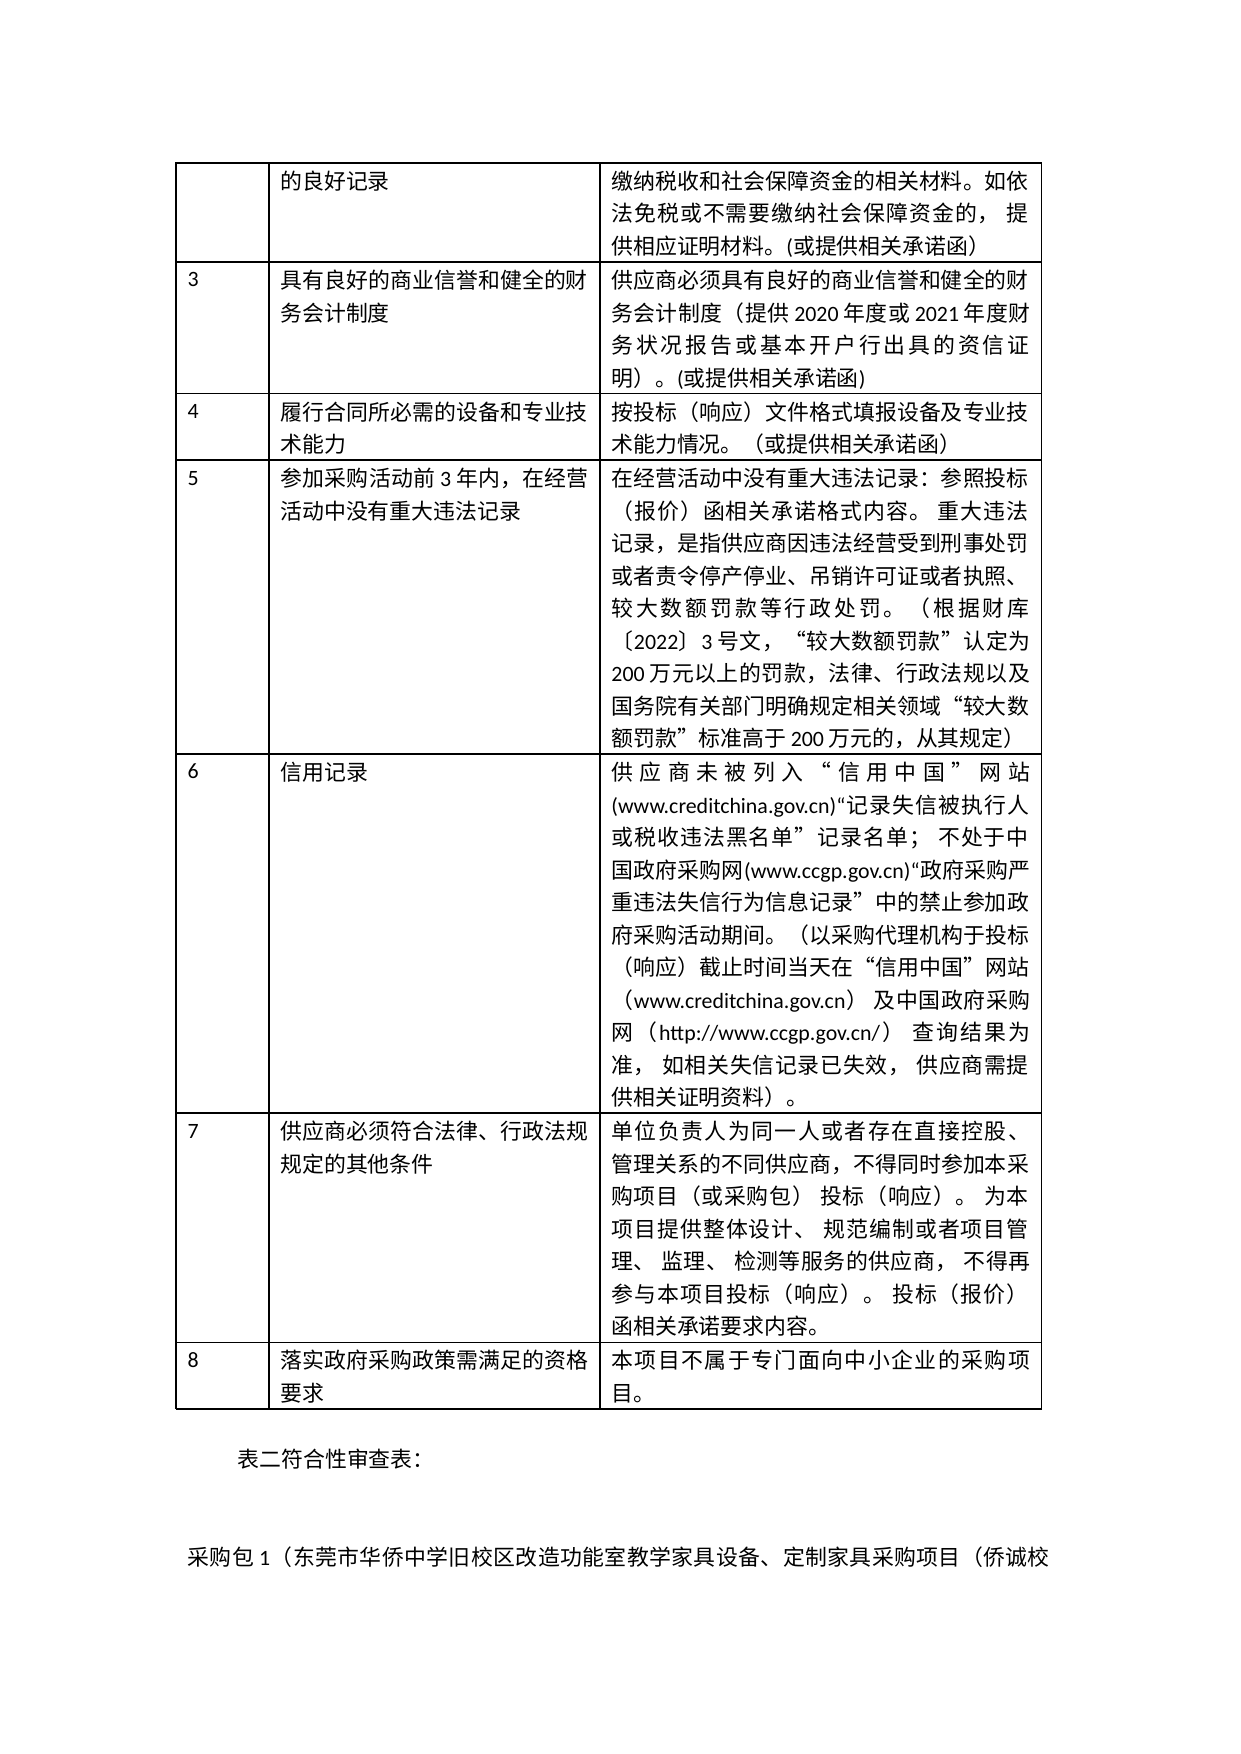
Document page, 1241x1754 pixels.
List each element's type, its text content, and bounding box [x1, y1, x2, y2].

table_cell 有依法缴纳税收和社会保障资金的良好记录 [270, 164, 599, 261]
table_cell 供应商未被列入“信用中国”网站(www.creditchina.gov.cn)“记录失信被执行人或税收违法黑名单”记录名单； 不处于中国政府采购网(www.ccgp.gov.cn)“政府采购严重违法失信行为信息记录”中的禁止参加政府采购活动期间。（以采购代理机构于投标（响应）截止时间当天在“信用中国”网站（www.creditchina.gov.cn） 及中国政府采购网（http://www.ccgp.gov.cn/） 查询结果为准， 如相关失信记录已失效， 供应商需提供相关证明资料）。 [601, 755, 1041, 1112]
table_cell 2 [177, 164, 268, 261]
text 表二符合性审查表： [187, 1442, 1053, 1474]
table_cell 落实政府采购政策需满足的资格要求 [270, 1343, 599, 1408]
table_cell 7 [177, 1114, 268, 1341]
table_cell 6 [177, 755, 268, 1112]
table_cell 本项目不属于专门面向中小企业的采购项目。 [601, 1343, 1041, 1408]
table_cell 在经营活动中没有重大违法记录：参照投标（报价）函相关承诺格式内容。 重大违法记录，是指供应商因违法经营受到刑事处罚或者责令停产停业、吊销许可证或者执照、较大数额罚款等行政处罚。（根据财库〔2022〕3号文，“较大数额罚款”认定为200万元以上的罚款，法律、行政法规以及国务院有关部门明确规定相关领域“较大数额罚款”标准高于200万元的，从其规定） [601, 461, 1041, 753]
table_cell 8 [177, 1343, 268, 1408]
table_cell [601, 164, 1041, 261]
table_cell 信用记录 [270, 755, 599, 1112]
table_cell 单位负责人为同一人或者存在直接控股、 管理关系的不同供应商，不得同时参加本采购项目（或采购包） 投标（响应）。 为本项目提供整体设计、 规范编制或者项目管理、 监理、 检测等服务的供应商， 不得再参与本项目投标（响应）。 投标（报价） 函相关承诺要求内容。 [601, 1114, 1041, 1341]
table_cell 供应商必须具有良好的商业信誉和健全的财务会计制度（提供2020年度或2021年度财务状况报告或基本开户行出具的资信证明）。(或提供相关承诺函) [601, 263, 1041, 393]
table_cell 参加采购活动前3年内，在经营活动中没有重大违法记录 [270, 461, 599, 753]
table_cell 5 [177, 461, 268, 753]
table_cell 按投标（响应）文件格式填报设备及专业技术能力情况。（或提供相关承诺函） [601, 394, 1041, 459]
table_cell 履行合同所必需的设备和专业技术能力 [270, 394, 599, 459]
table_cell 供应商必须符合法律、行政法规规定的其他条件 [270, 1114, 599, 1341]
table_cell 4 [177, 394, 268, 459]
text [187, 1539, 1053, 1572]
table_cell 3 [177, 263, 268, 393]
table_cell 具有良好的商业信誉和健全的财务会计制度 [270, 263, 599, 393]
